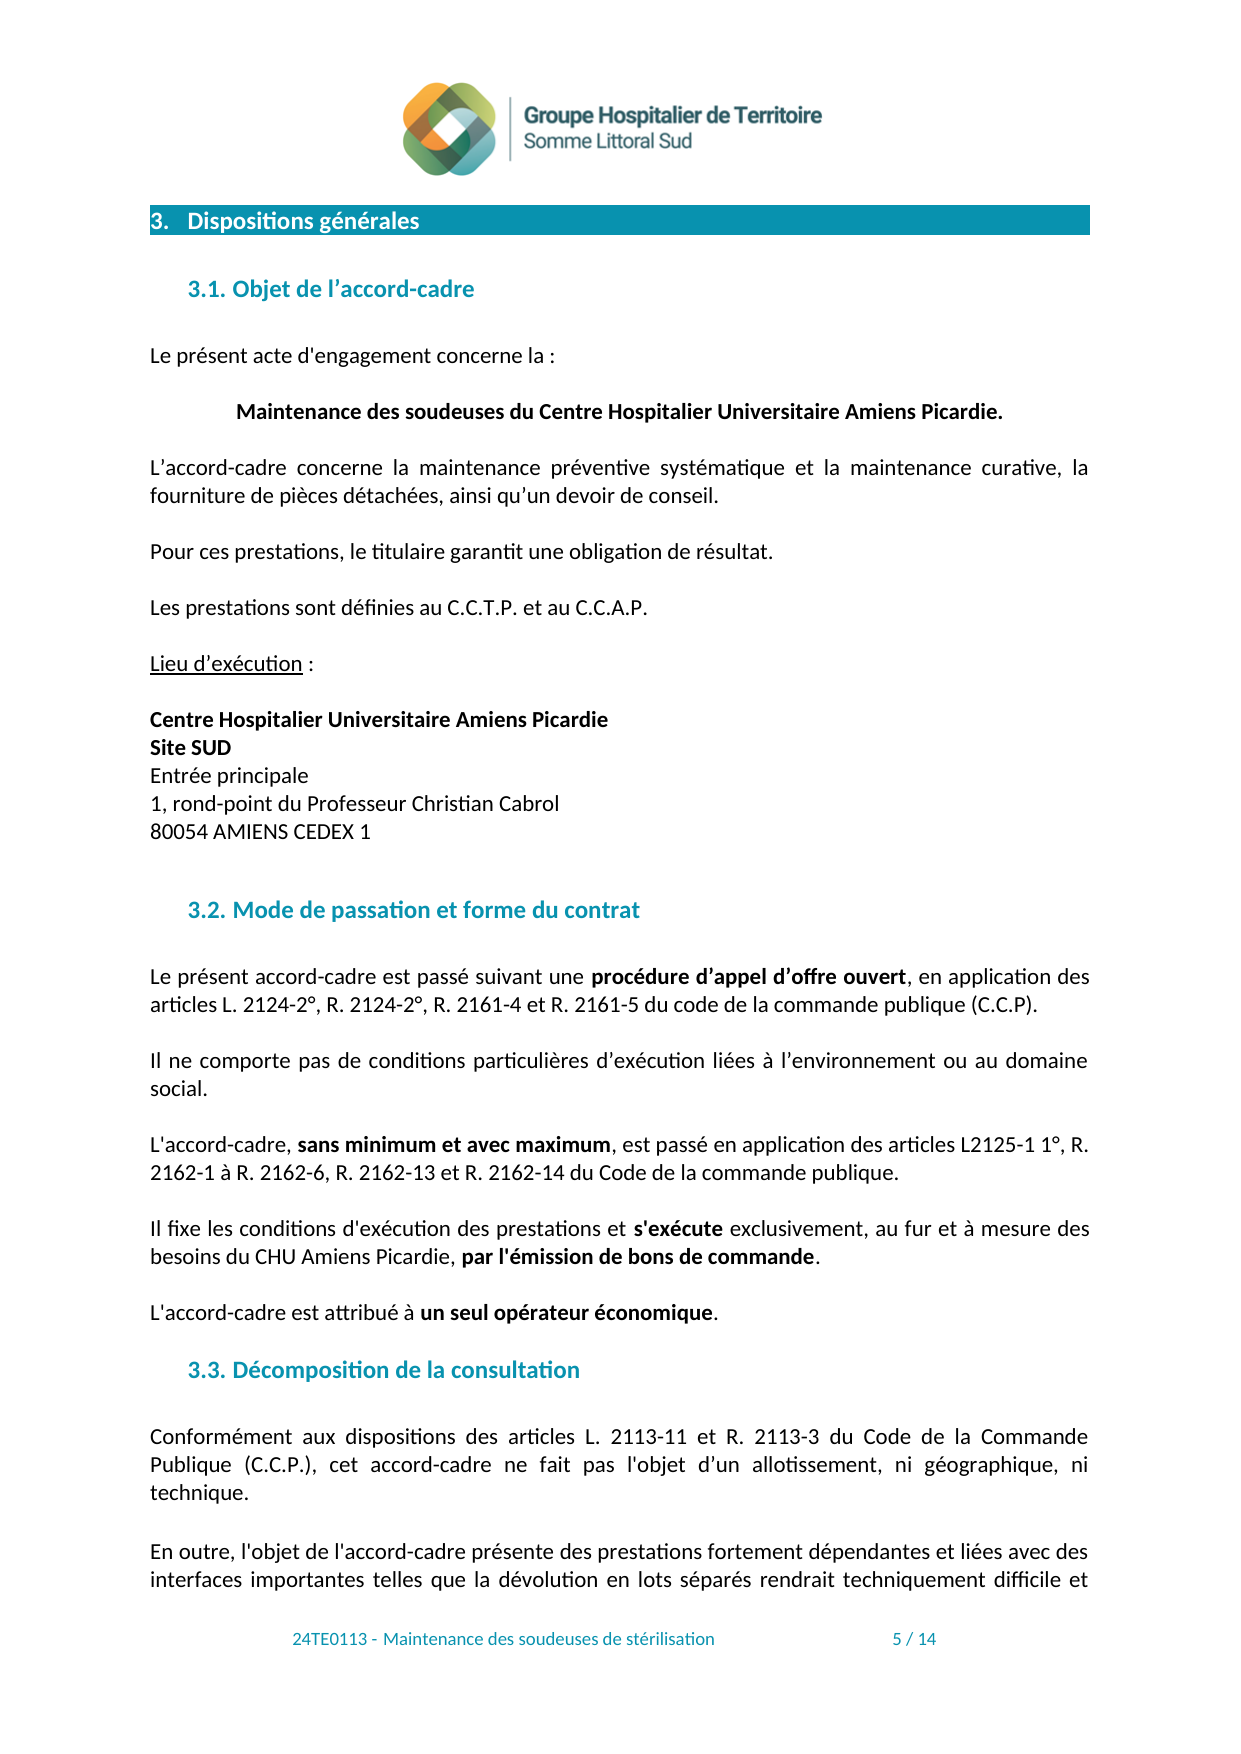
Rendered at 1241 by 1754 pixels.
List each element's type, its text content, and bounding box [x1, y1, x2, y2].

subtitle Mode de passation et forme du contrat [187, 894, 1090, 924]
text Il ne comporte pas de conditions particulières d’exécution liées à l’environnement ou au domaine social. [150, 1046, 1090, 1102]
text Les prestations sont définies au C.C.T.P. et au C.C.A.P. [150, 593, 1090, 621]
subtitle Décomposition de la consultation [187, 1354, 1090, 1385]
text Conformément aux dispositions des articles L. 2113-11 et R. 2113-3 du Code de la Commande Publique (C.C.P.), cet accord-cadre ne fait pas l'objet d’un allotissement, ni géographique, ni technique. [150, 1422, 1090, 1506]
text Site SUD [150, 733, 1090, 761]
text L’accord-cadre concerne la maintenance préventive systématique et la maintenance curative, la fourniture de pièces détachées, ainsi qu’un devoir de conseil. [150, 453, 1090, 509]
subtitle Dispositions générales [150, 205, 1090, 235]
text L'accord-cadre est attribué à un seul opérateur économique. [150, 1298, 1090, 1326]
text Entrée principale [150, 761, 1090, 789]
text Pour ces prestations, le titulaire garantit une obligation de résultat. [150, 537, 1090, 565]
subtitle Objet de l’accord-cadre [187, 273, 1090, 303]
text Il fixe les conditions d'exécution des prestations et s'exécute exclusivement, au fur et à mesure des besoins du CHU Amiens Picardie, par l'émission de bons de commande. [150, 1214, 1090, 1270]
text 1, rond-point du Professeur Christian Cabrol [150, 789, 1090, 817]
text Lieu d’exécution : [150, 649, 1090, 677]
text Centre Hospitalier Universitaire Amiens Picardie [150, 705, 1090, 733]
picture [375, 75, 865, 184]
text Le présent acte d'engagement concerne la : [150, 341, 1090, 369]
text L'accord-cadre, sans minimum et avec maximum, est passé en application des articles L2125-1 1°, R. 2162-1 à R. 2162-6, R. 2162-13 et R. 2162-14 du Code de la commande publique. [150, 1130, 1090, 1186]
text 80054 AMIENS CEDEX 1 [150, 817, 1090, 845]
text Maintenance des soudeuses du Centre Hospitalier Universitaire Amiens Picardie. [150, 397, 1090, 425]
text Le présent accord-cadre est passé suivant une procédure d’appel d’offre ouvert, en application des articles L. 2124-2°, R. 2124-2°, R. 2161-4 et R. 2161-5 du code de la commande publique (C.C.P). [150, 962, 1090, 1018]
